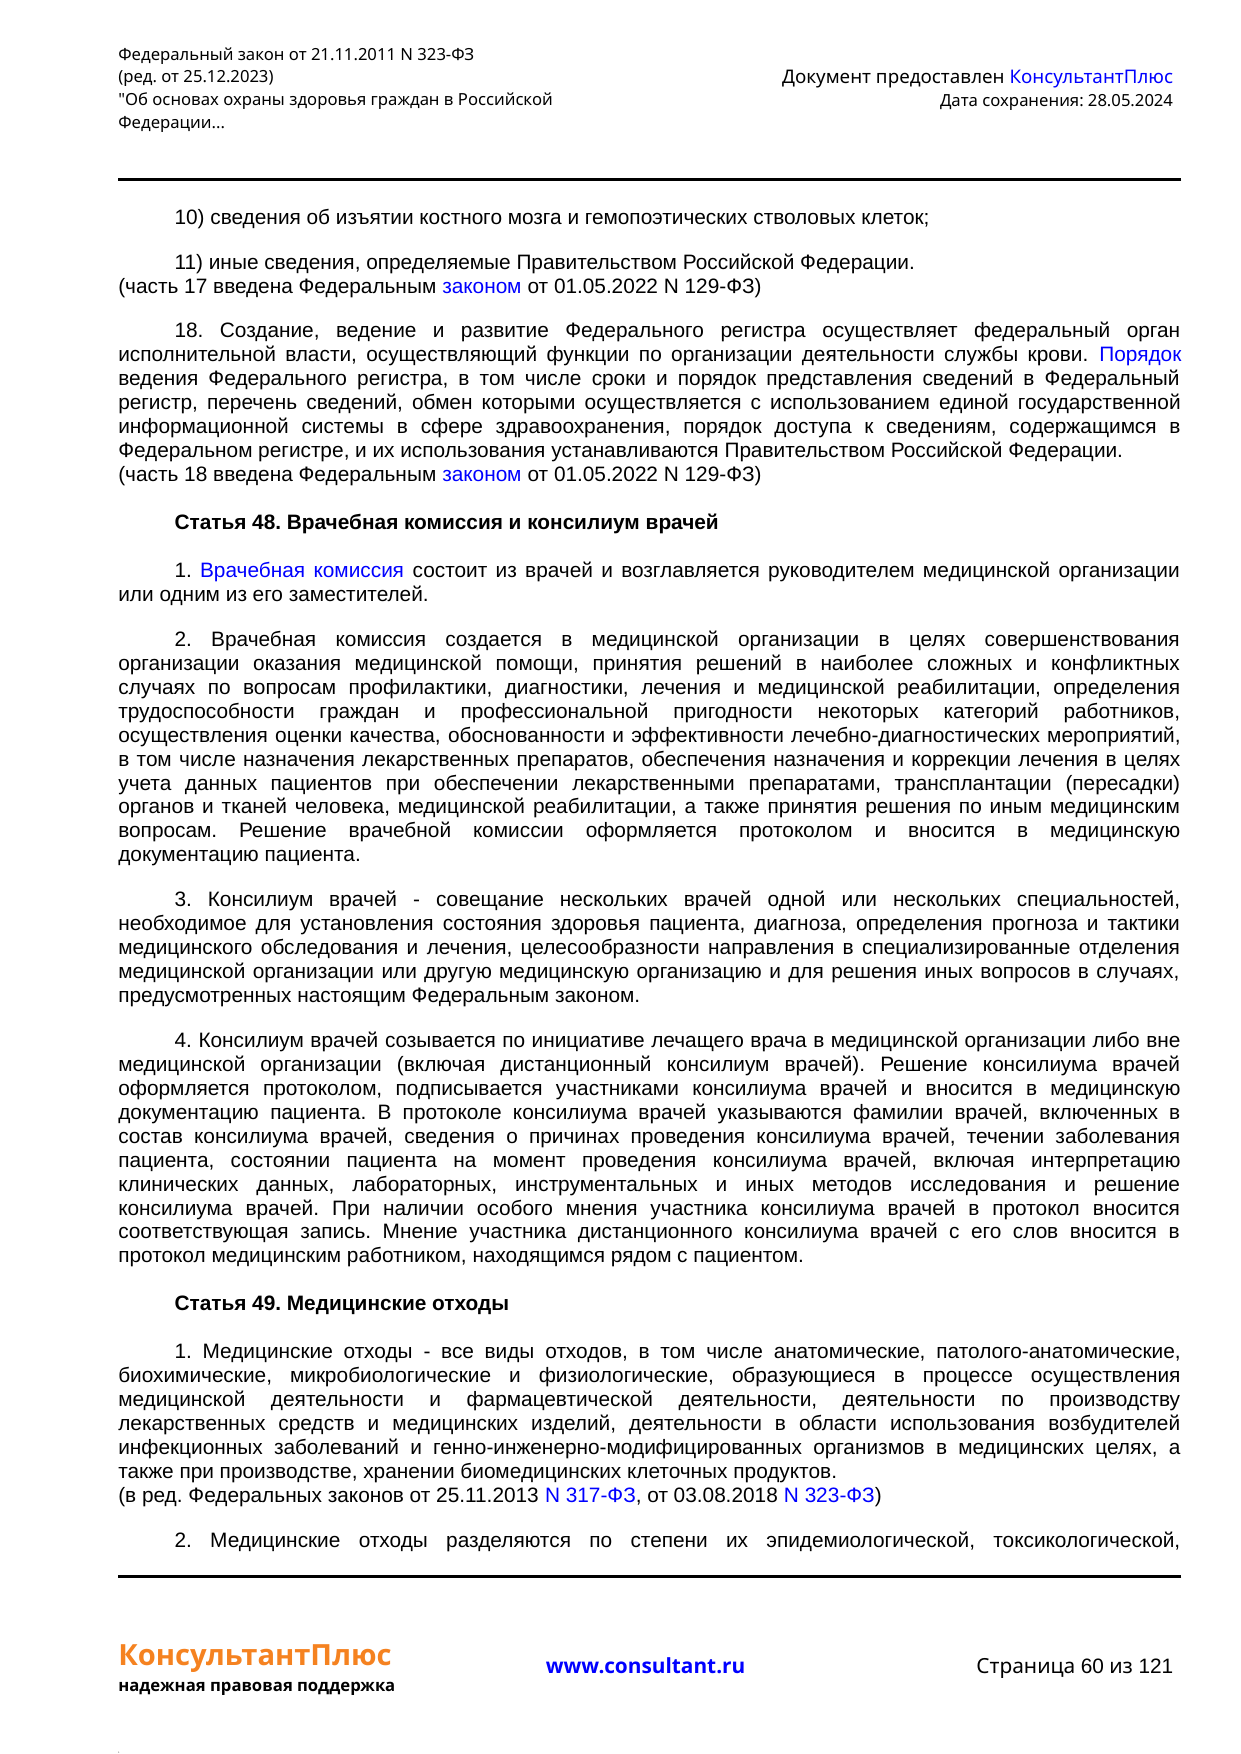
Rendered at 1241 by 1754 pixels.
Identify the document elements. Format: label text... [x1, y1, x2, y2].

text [118, 1528, 1181, 1552]
text 2. Врачебная комиссия создается в медицинской организации в целях совершенствования организации оказания медицинской помощи, принятия решений в наиболее сложных и конфликтных случаях по вопросам профилактики, диагностики, лечения и медицинской реабилитации, определения трудоспособности граждан и профессиональной пригодности некоторых категорий работников, осуществления оценки качества, обоснованности и эффективности лечебно-диагностических мероприятий, в том числе назначения лекарственных препаратов, обеспечения назначения и коррекции лечения в целях учета данных пациентов при обеспечении лекарственными препаратами, трансплантации (пересадки) органов и тканей человека, медицинской реабилитации, а также принятия решения по иным медицинским вопросам. Решение врачебной комиссии оформляется протоколом и вносится в медицинскую документацию пациента. [118, 627, 1181, 866]
text 11) иные сведения, определяемые Правительством Российской Федерации. [118, 249, 1181, 273]
text 1. Медицинские отходы - все виды отходов, в том числе анатомические, патолого-анатомические, биохимические, микробиологические и физиологические, образующиеся в процессе осуществления медицинской деятельности и фармацевтической деятельности, деятельности по производству лекарственных средств и медицинских изделий, деятельности в области использования возбудителей инфекционных заболеваний и генно-инженерно-модифицированных организмов в медицинских целях, а также при производстве, хранении биомедицинских клеточных продуктов. [118, 1339, 1181, 1483]
text 3. Консилиум врачей - совещание нескольких врачей одной или нескольких специальностей, необходимое для установления состояния здоровья пациента, диагноза, определения прогноза и тактики медицинского обследования и лечения, целесообразности направления в специализированные отделения медицинской организации или другую медицинскую организацию и для решения иных вопросов в случаях, предусмотренных настоящим Федеральным законом. [118, 887, 1181, 1007]
text 10) сведения об изъятии костного мозга и гемопоэтических стволовых клеток; [118, 205, 1181, 229]
text 1. Врачебная комиссия состоит из врачей и возглавляется руководителем медицинской организации или одним из его заместителей. [118, 558, 1181, 606]
text 4. Консилиум врачей созывается по инициативе лечащего врача в медицинской организации либо вне медицинской организации (включая дистанционный консилиум врачей). Решение консилиума врачей оформляется протоколом, подписывается участниками консилиума врачей и вносится в медицинскую документацию пациента. В протоколе консилиума врачей указываются фамилии врачей, включенных в состав консилиума врачей, сведения о причинах проведения консилиума врачей, течении заболевания пациента, состоянии пациента на момент проведения консилиума врачей, включая интерпретацию клинических данных, лабораторных, инструментальных и иных методов исследования и решение консилиума врачей. При наличии особого мнения участника консилиума врачей в протокол вносится соответствующая запись. Мнение участника дистанционного консилиума врачей с его слов вносится в протокол медицинским работником, находящимся рядом с пациентом. [118, 1028, 1181, 1267]
title Статья 49. Медицинские отходы [118, 1291, 1181, 1315]
text (в ред. Федеральных законов от 25.11.2013 N 317-ФЗ, от 03.08.2018 N 323-ФЗ) [118, 1483, 1181, 1507]
title Статья 48. Врачебная комиссия и консилиум врачей [118, 510, 1181, 534]
text (часть 17 введена Федеральным законом от 01.05.2022 N 129-ФЗ) [118, 273, 1181, 297]
text 18. Создание, ведение и развитие Федерального регистра осуществляет федеральный орган исполнительной власти, осуществляющий функции по организации деятельности службы крови. Порядок ведения Федерального регистра, в том числе сроки и порядок представления сведений в Федеральный регистр, перечень сведений, обмен которыми осуществляется с использованием единой государственной информационной системы в сфере здравоохранения, порядок доступа к сведениям, содержащимся в Федеральном регистре, и их использования устанавливаются Правительством Российской Федерации. [118, 318, 1181, 462]
text (часть 18 введена Федеральным законом от 01.05.2022 N 129-ФЗ) [118, 462, 1181, 486]
